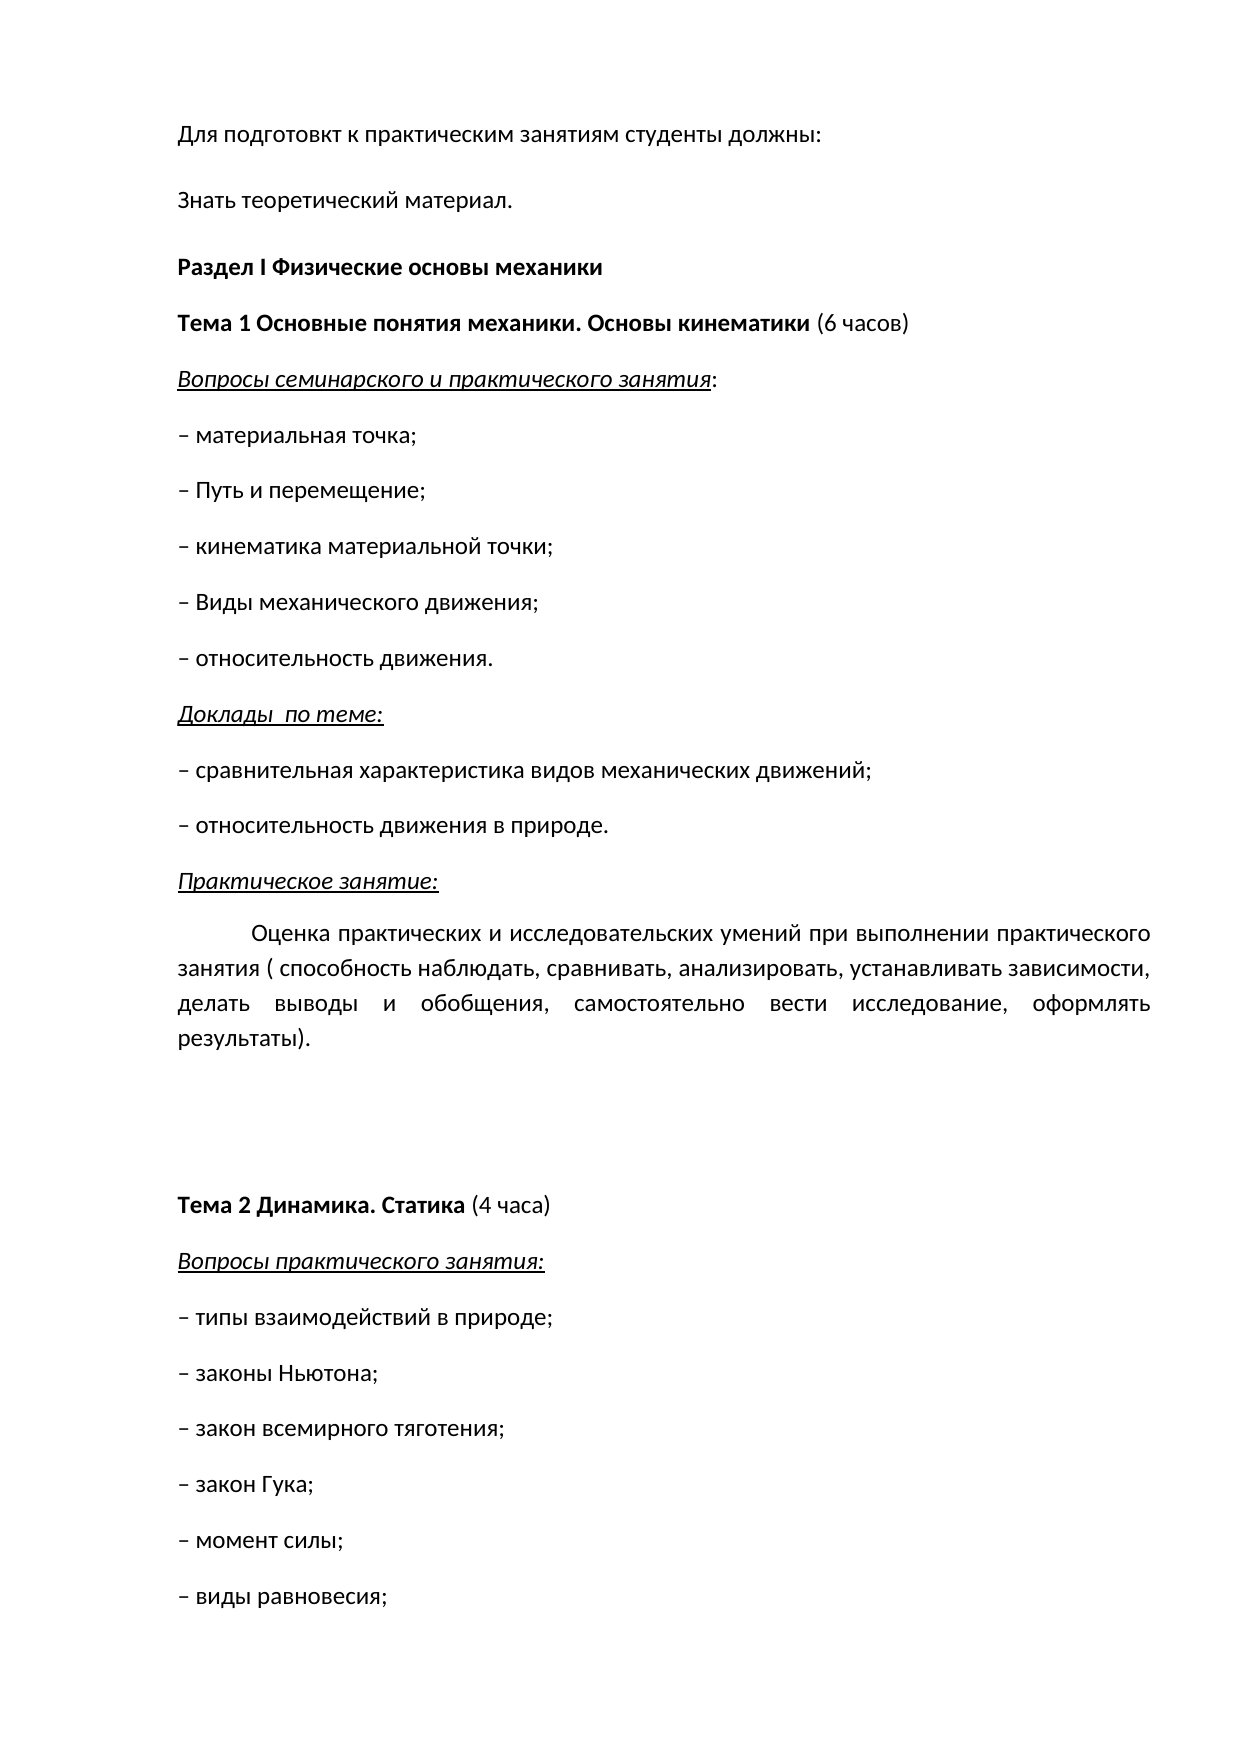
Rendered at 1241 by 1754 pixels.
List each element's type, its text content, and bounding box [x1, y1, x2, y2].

text – кинематика материальной точки; [177, 530, 1152, 561]
text – типы взаимодействий в природе; [177, 1301, 1152, 1331]
text Вопросы практического занятия: [177, 1245, 1152, 1276]
text – закон всемирного тяготения; [177, 1413, 1152, 1443]
text – Виды механического движения; [177, 586, 1152, 617]
text – виды равновесия; [177, 1580, 1152, 1611]
text – сравнительная характеристика видов механических движений; [177, 754, 1152, 784]
text Для подготовкт к практическим занятиям студенты должны: [177, 118, 1152, 149]
text Тема 2 Динамика. Статика (4 часа) [177, 1189, 1152, 1220]
text Раздел I Физические основы механики [177, 251, 1152, 282]
text Вопросы семинарcкого и практического занятия: [177, 363, 1152, 393]
text Практическое занятие: [177, 865, 1152, 896]
text – закон Гука; [177, 1468, 1152, 1499]
text – законы Ньютона; [177, 1357, 1152, 1387]
text Доклады по теме: [177, 698, 1152, 728]
text – момент силы; [177, 1524, 1152, 1555]
text Знать теоретический материал. [177, 185, 1152, 215]
text – относительность движения. [177, 642, 1152, 673]
text – относительность движения в природе. [177, 809, 1152, 840]
text – материальная точка; [177, 419, 1152, 449]
text – Путь и перемещение; [177, 474, 1152, 505]
text Оценка практических и исследовательских умений при выполнении практического занятия ( способность наблюдать, сравнивать, анализировать, устанавливать зависимости, делать выводы и обобщения, самостоятельно вести исследование, оформлять результаты). [177, 917, 1152, 1052]
text Тема 1 Основные понятия механики. Основы кинематики (6 часов) [177, 307, 1152, 338]
